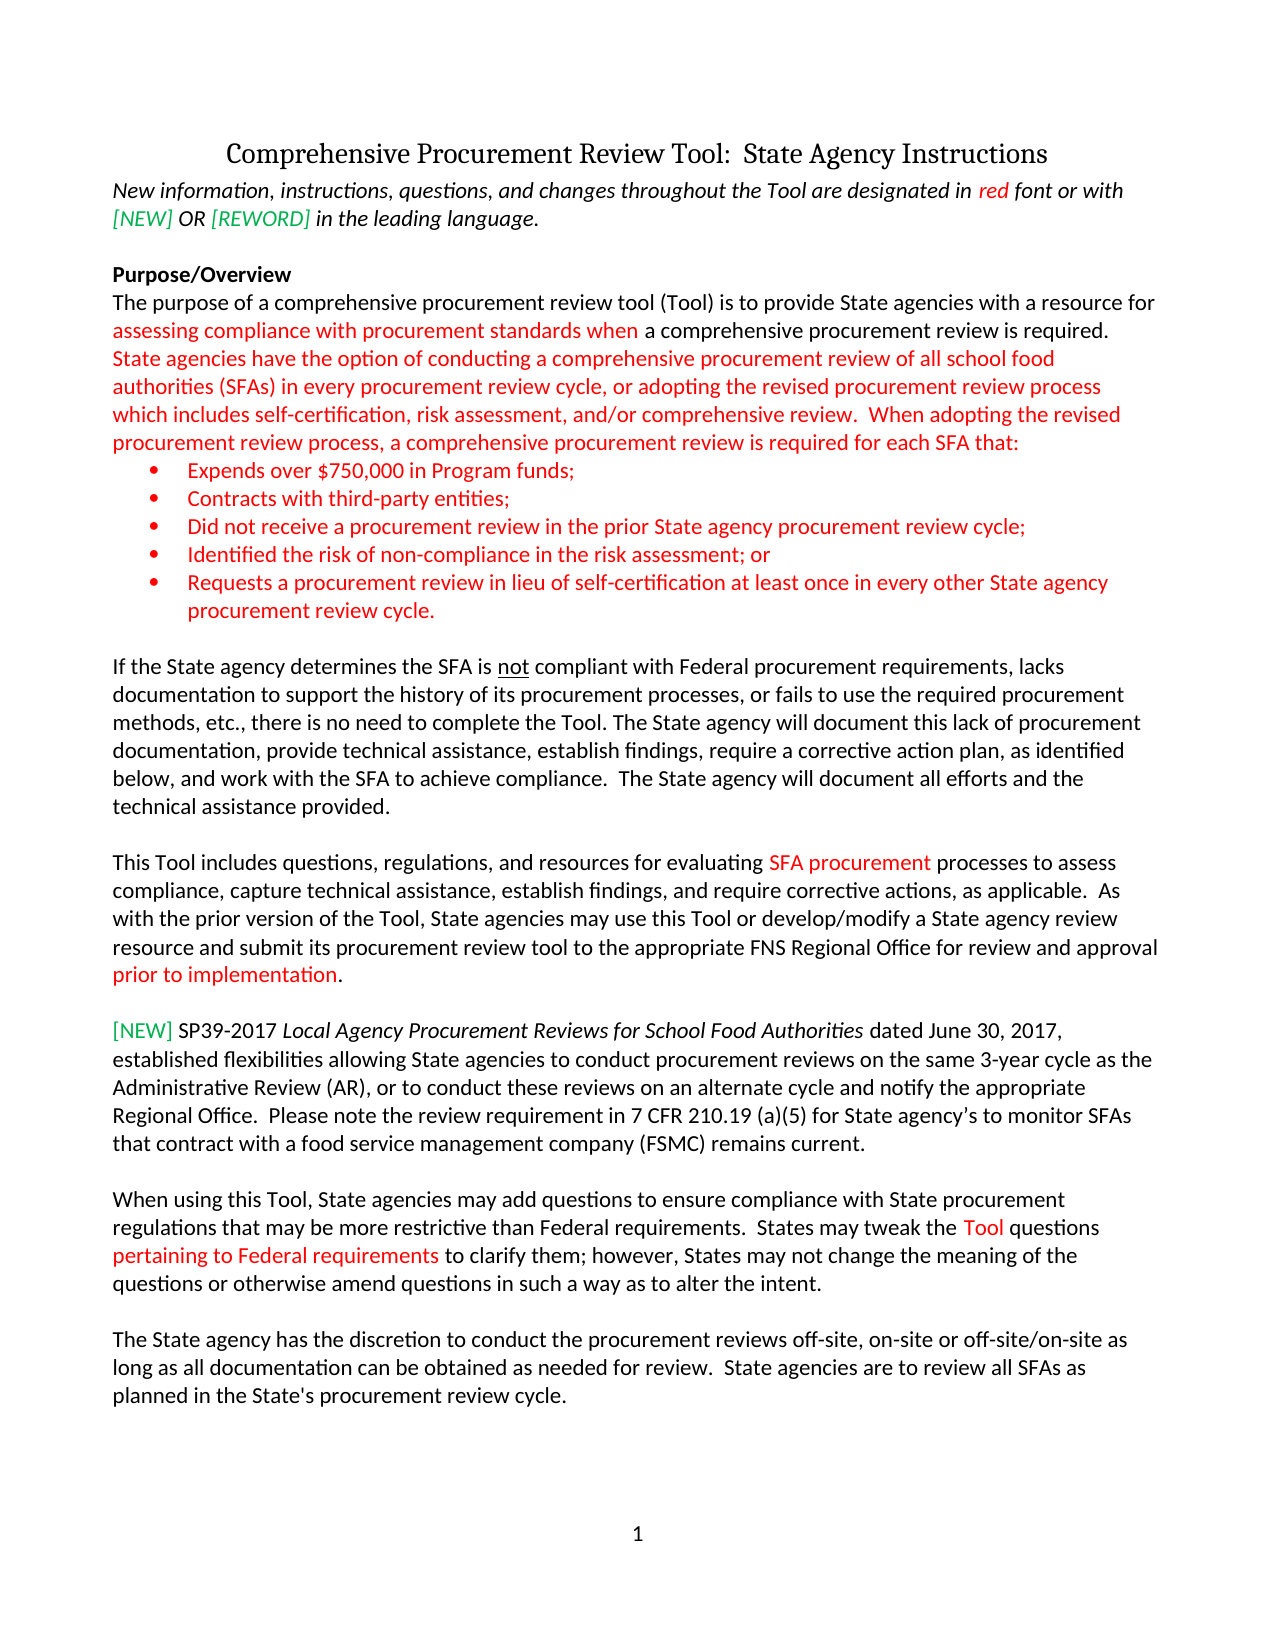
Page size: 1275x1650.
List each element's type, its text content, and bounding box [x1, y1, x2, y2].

text [NEW] SP39-2017 Local Agency Procurement Reviews for School Food Authorities dated June 30, 2017, established flexibilities allowing State agencies to conduct procurement reviews on the same 3-year cycle as the Administrative Review (AR), or to conduct these reviews on an alternate cycle and notify the appropriate Regional Office. Please note the review requirement in 7 CFR 210.19 (a)(5) for State agency’s to monitor SFAs that contract with a food service management company (FSMC) remains current. [112, 1017, 1162, 1157]
text The purpose of a comprehensive procurement review tool (Tool) is to provide State agencies with a resource for assessing compliance with procurement standards when a comprehensive procurement review is required. State agencies have the option of conducting a comprehensive procurement review of all school food authorities (SFAs) in every procurement review cycle, or adopting the revised procurement review process which includes self-certification, risk assessment, and/or comprehensive review. When adopting the revised procurement review process, a comprehensive procurement review is required for each SFA that: [112, 288, 1162, 456]
text This Tool includes questions, regulations, and resources for evaluating SFA procurement processes to assess compliance, capture technical assistance, establish findings, and require corrective actions, as applicable. As with the prior version of the Tool, State agencies may use this Tool or develop/modify a State agency review resource and submit its procurement review tool to the appropriate FNS Regional Office for review and approval prior to implementation. [112, 848, 1162, 989]
text New information, instructions, questions, and changes throughout the Tool are designated in red font or with [NEW] OR [REWORD] in the leading language. [112, 176, 1162, 232]
list Did not receive a procurement review in the prior State agency procurement review cycle; [150, 512, 1162, 540]
text The State agency has the discretion to conduct the procurement reviews off-site, on-site or off-site/on-site as long as all documentation can be obtained as needed for review. State agencies are to review all SFAs as planned in the State's procurement review cycle. [112, 1325, 1162, 1409]
list Expends over $750,000 in Program funds; [150, 456, 1162, 484]
text If the State agency determines the SFA is not compliant with Federal procurement requirements, lacks documentation to support the history of its procurement processes, or fails to use the required procurement methods, etc., there is no need to complete the Tool. The State agency will document this lack of procurement documentation, provide technical assistance, establish findings, require a corrective action plan, as identified below, and work with the SFA to achieve compliance. The State agency will document all efforts and the technical assistance provided. [112, 652, 1162, 821]
text When using this Tool, State agencies may add questions to ensure compliance with State procurement regulations that may be more restrictive than Federal requirements. States may tweak the Tool questions pertaining to Federal requirements to clarify them; however, States may not change the meaning of the questions or otherwise amend questions in such a way as to alter the intent. [112, 1185, 1162, 1297]
list Contracts with third-party entities; [150, 484, 1162, 512]
text Purpose/Overview [112, 260, 1162, 288]
list Identified the risk of non-compliance in the risk assessment; or [150, 540, 1162, 568]
subtitle Comprehensive Procurement Review Tool: State Agency Instructions [112, 137, 1162, 171]
list Requests a procurement review in lieu of self-certification at least once in every other State agency procurement review cycle. [150, 568, 1162, 624]
